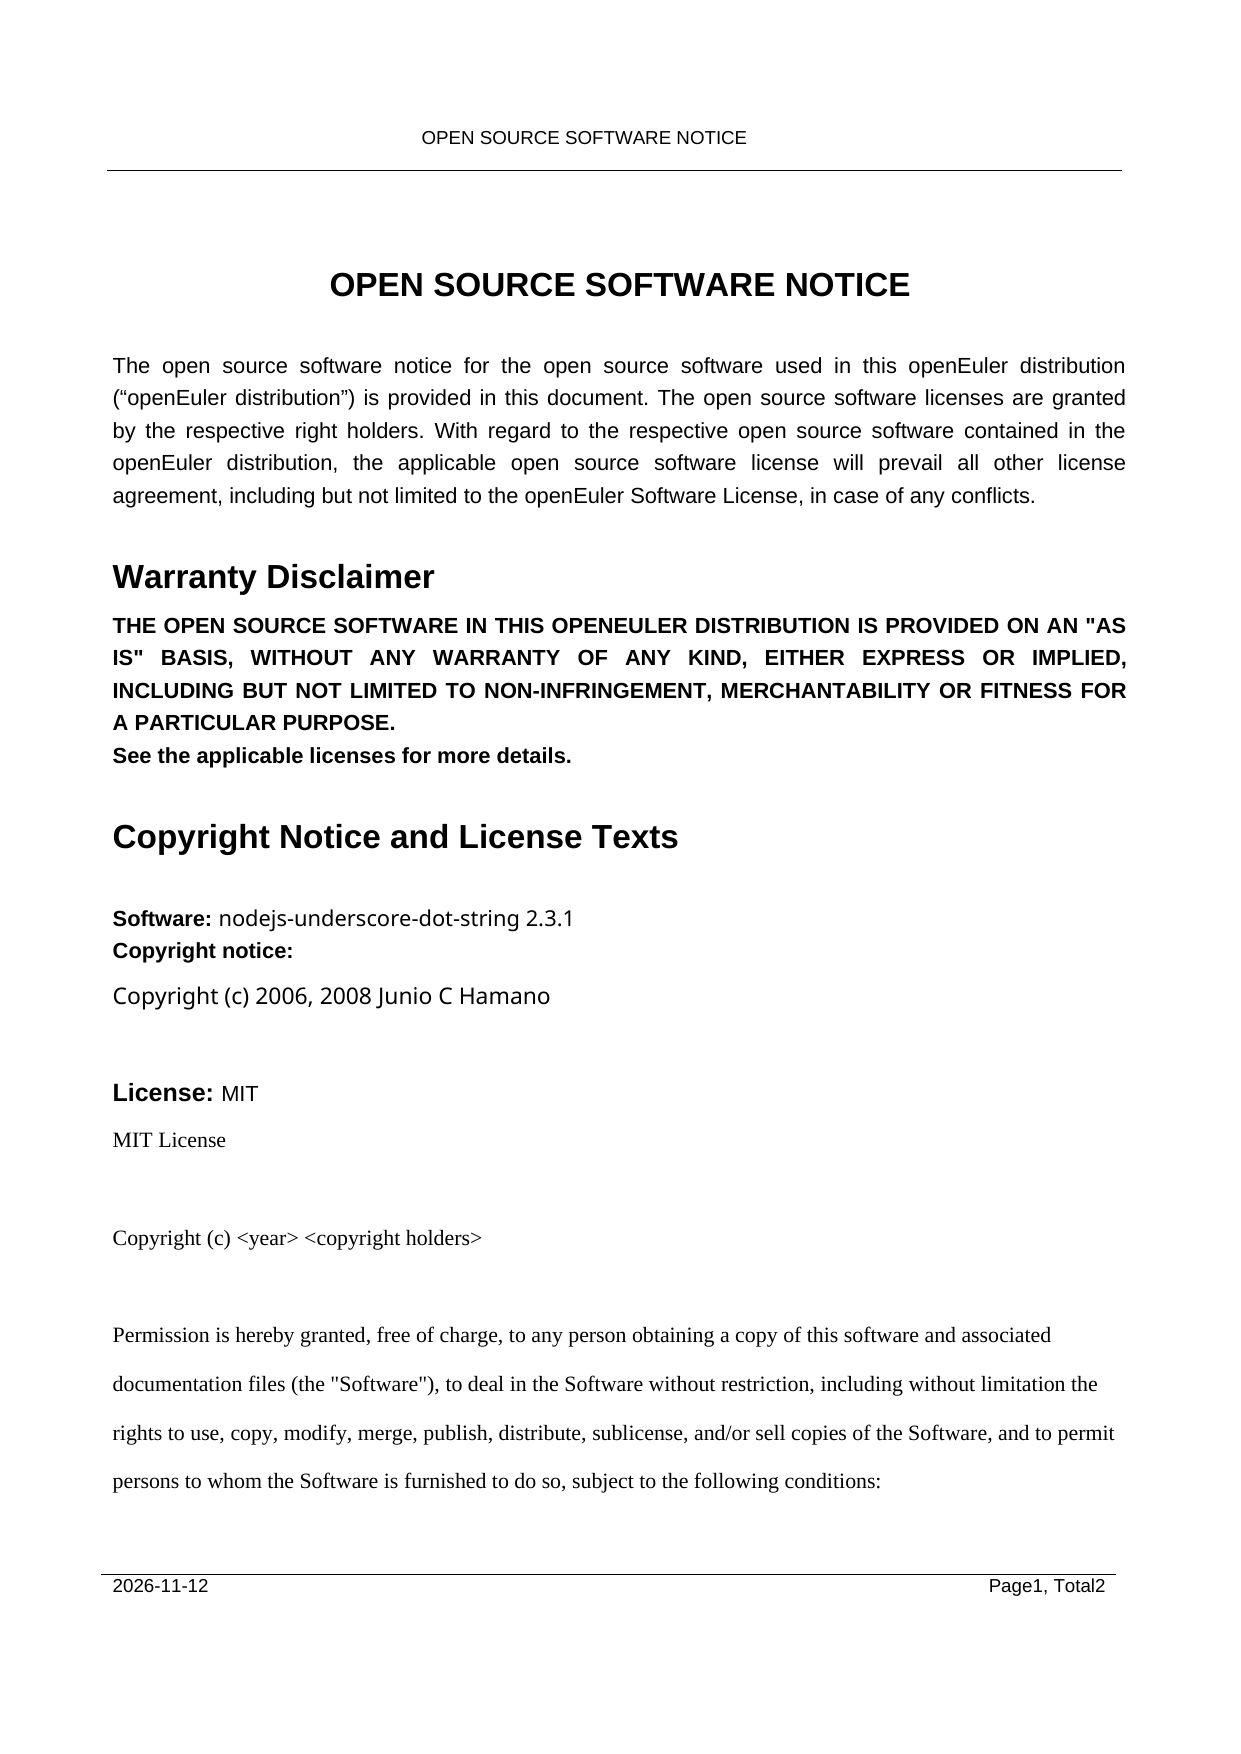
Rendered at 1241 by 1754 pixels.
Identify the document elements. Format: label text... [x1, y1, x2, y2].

text Copyright (c) 2006, 2008 Junio C Hamano [112, 979, 1128, 1060]
text License: MIT [112, 1077, 1128, 1109]
text Copyright notice: [112, 934, 1128, 966]
text OPEN SOURCE SOFTWARE NOTICE [112, 251, 1128, 316]
text Warranty Disclaimer [112, 544, 1128, 609]
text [112, 1123, 1128, 1497]
text THE OPEN SOURCE SOFTWARE IN THIS OPENEULER DISTRIBUTION IS PROVIDED ON AN "AS IS" BASIS, WITHOUT ANY WARRANTY OF ANY KIND, EITHER EXPRESS OR IMPLIED, INCLUDING BUT NOT LIMITED TO NON-INFRINGEMENT, MERCHANTABILITY OR FITNESS FOR A PARTICULAR PURPOSE. See the applicable licenses for more details. [112, 609, 1128, 771]
text Copyright Notice and License Texts [112, 804, 1128, 869]
text Software: nodejs-underscore-dot-string 2.3.1 [112, 901, 1128, 934]
text The open source software notice for the open source software used in this openEuler distribution (“openEuler distribution”) is provided in this document. The open source software licenses are granted by the respective right holders. With regard to the respective open source software contained in the openEuler distribution, the applicable open source software license will prevail all other license agreement, including but not limited to the openEuler Software License, in case of any conflicts. [112, 349, 1128, 511]
